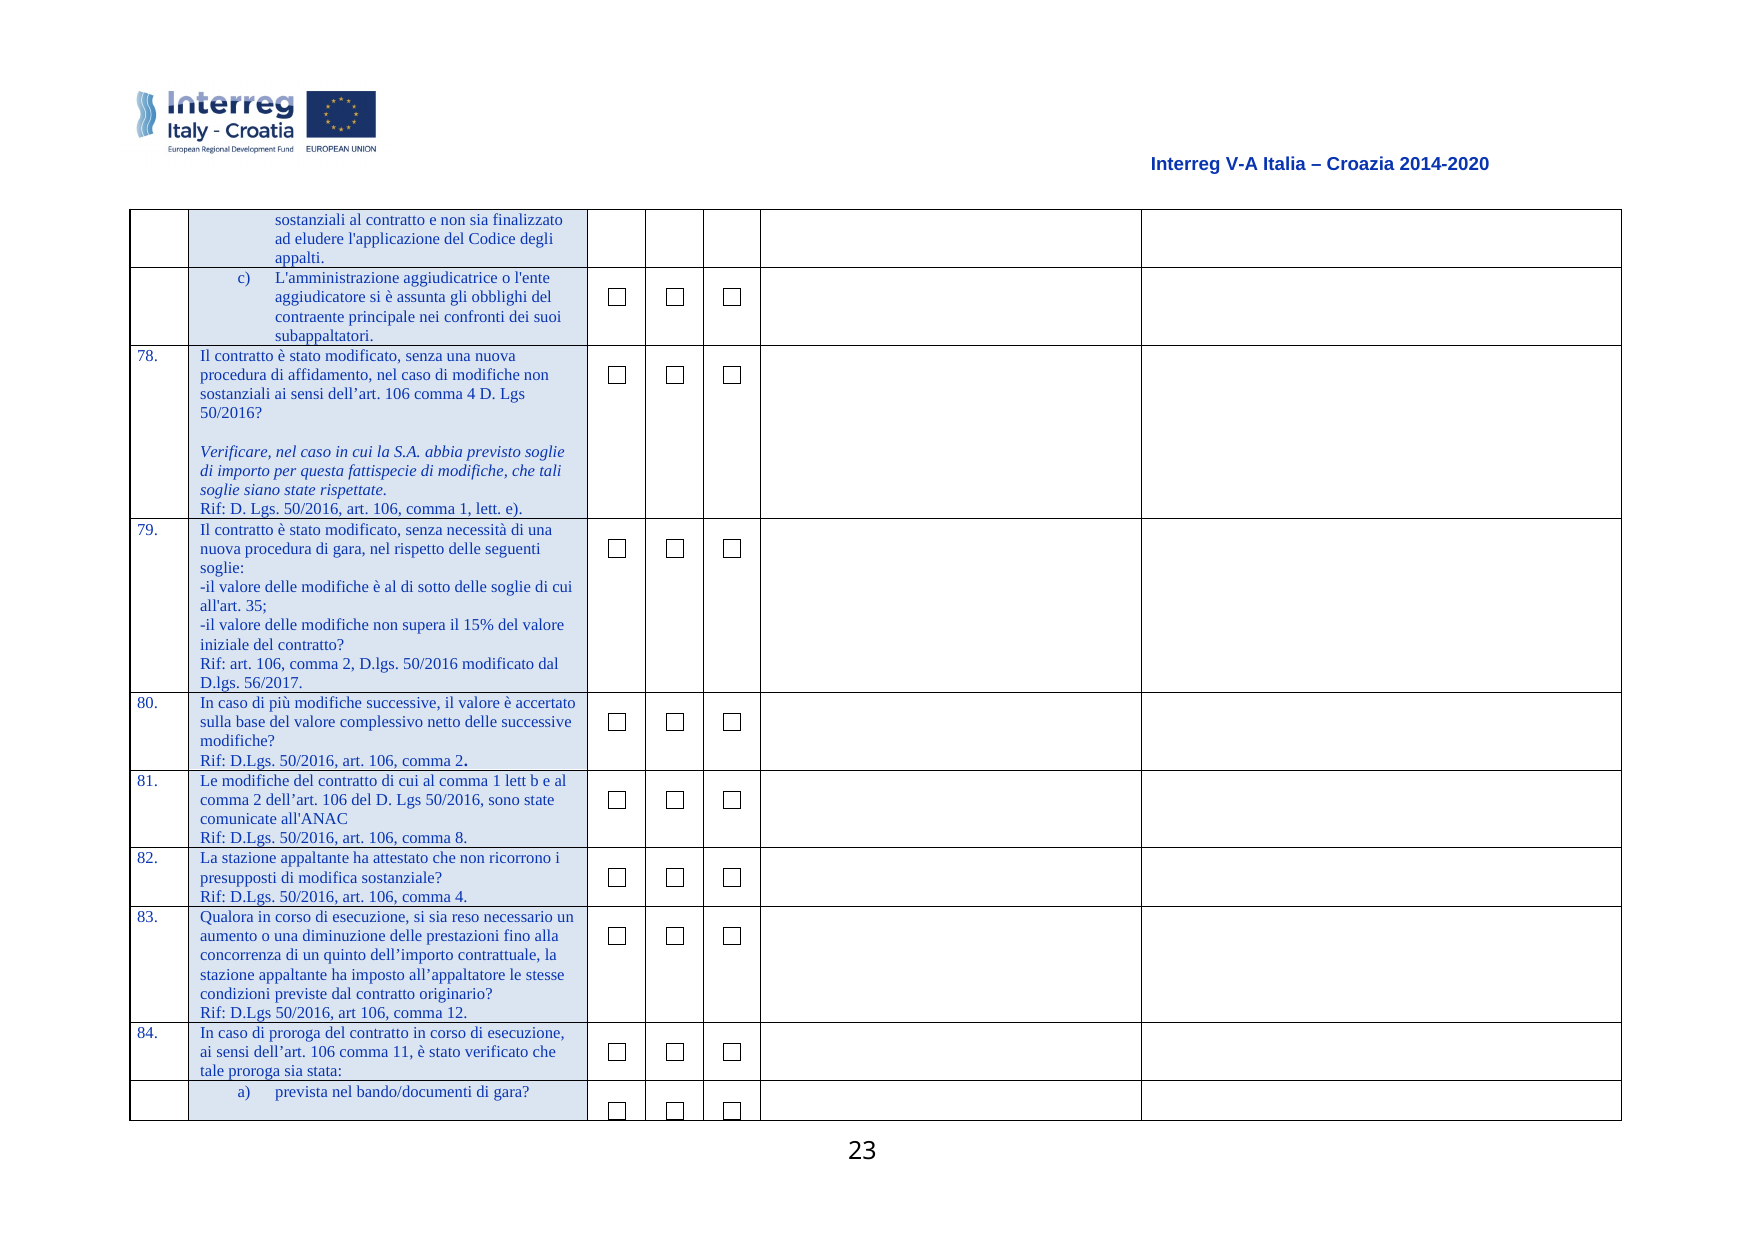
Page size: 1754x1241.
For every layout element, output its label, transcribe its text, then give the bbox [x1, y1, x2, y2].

table_cell [646, 210, 703, 267]
table_cell [588, 210, 645, 267]
table_cell [588, 1081, 645, 1120]
table_cell [131, 210, 188, 267]
table_cell [646, 268, 703, 345]
table_cell [131, 848, 188, 906]
table_cell Il contratto è stato modificato, senza necessità di una nuova procedura di gara, nel rispetto delle seguenti soglie: -il valore delle modifiche è al di sotto delle soglie di cui all'art. 35; -il valore delle modifiche non supera il 15% del valore iniziale del contratto? Rif: art. 106, comma 2, D.lgs. 50/2016 modificato dal D.lgs. 56/2017. [189, 519, 587, 692]
table_cell [1142, 771, 1621, 847]
table_cell [761, 771, 1141, 847]
table_cell [704, 771, 760, 847]
table_cell [588, 693, 645, 769]
table_cell [131, 693, 188, 769]
table_cell [131, 1081, 188, 1120]
table_cell [588, 907, 645, 1022]
table_cell [646, 771, 703, 847]
table_cell [131, 268, 188, 345]
table_cell [761, 848, 1141, 906]
table_cell [704, 268, 760, 345]
table_cell [1142, 519, 1621, 692]
table_cell Qualora in corso di esecuzione, si sia reso necessario un aumento o una diminuzione delle prestazioni fino alla concorrenza di un quinto dell’importo contrattuale, la stazione appaltante ha imposto all’appaltatore le stesse condizioni previste dal contratto originario? Rif: D.Lgs 50/2016, art 106, comma 12. [189, 907, 587, 1022]
table_cell [761, 907, 1141, 1022]
table_cell [704, 346, 760, 518]
table_cell [761, 693, 1141, 769]
table_cell [646, 1081, 703, 1120]
table_cell [646, 693, 703, 769]
table_cell [1142, 1023, 1621, 1080]
table_cell [761, 346, 1141, 518]
table_cell [1142, 693, 1621, 769]
table_cell In caso di più modifiche successive, il valore è accertato sulla base del valore complessivo netto delle successive modifiche? Rif: D.Lgs. 50/2016, art. 106, comma 2. [189, 693, 587, 769]
table_cell [131, 1023, 188, 1080]
table_cell [761, 519, 1141, 692]
table_cell [131, 519, 188, 692]
table_cell prevista nel bando/documenti di gara? [189, 1081, 587, 1120]
table_cell [1142, 1081, 1621, 1120]
table_cell [704, 907, 760, 1022]
table_cell [646, 1023, 703, 1080]
table_cell [588, 346, 645, 518]
table_cell [588, 519, 645, 692]
table_cell [588, 771, 645, 847]
table_cell [704, 693, 760, 769]
table_cell [131, 346, 188, 518]
table_cell Il contratto è stato modificato, senza una nuova procedura di affidamento, nel caso di modifiche non sostanziali ai sensi dell’art. 106 comma 4 D. Lgs 50/2016? Verificare, nel caso in cui la S.A. abbia previsto soglie di importo per questa fattispecie di modifiche, che tali soglie siano state rispettate. Rif: D. Lgs. 50/2016, art. 106, comma 1, lett. e). [189, 346, 587, 518]
table_cell [131, 771, 188, 847]
table_cell [646, 848, 703, 906]
table_cell L'amministrazione aggiudicatrice o l'ente aggiudicatore si è assunta gli obblighi del contraente principale nei confronti dei suoi subappaltatori. [189, 268, 587, 345]
table_cell [704, 848, 760, 906]
table_cell [1142, 907, 1621, 1022]
picture [118, 73, 394, 171]
table_cell La stazione appaltante ha attestato che non ricorrono i presupposti di modifica sostanziale? Rif: D.Lgs. 50/2016, art. 106, comma 4. [189, 848, 587, 906]
table_cell Le modifiche del contratto di cui al comma 1 lett b e al comma 2 dell’art. 106 del D. Lgs 50/2016, sono state comunicate all'ANAC Rif: D.Lgs. 50/2016, art. 106, comma 8. [189, 771, 587, 847]
table_cell [646, 346, 703, 518]
table_cell [704, 519, 760, 692]
table_cell [1142, 268, 1621, 345]
table_cell [131, 907, 188, 1022]
table_cell [761, 1081, 1141, 1120]
table_cell [761, 1023, 1141, 1080]
table_cell [1142, 346, 1621, 518]
table_cell [761, 210, 1141, 267]
table_cell [704, 210, 760, 267]
table_cell [1142, 210, 1621, 267]
table_cell [588, 1023, 645, 1080]
table_cell In caso di proroga del contratto in corso di esecuzione, ai sensi dell’art. 106 comma 11, è stato verificato che tale proroga sia stata: [189, 1023, 587, 1080]
table_cell [704, 1023, 760, 1080]
table_cell [1142, 848, 1621, 906]
table_cell [761, 268, 1141, 345]
table_cell [588, 268, 645, 345]
table_cell [704, 1081, 760, 1120]
table_cell [646, 907, 703, 1022]
table_cell [588, 848, 645, 906]
table_cell [646, 519, 703, 692]
